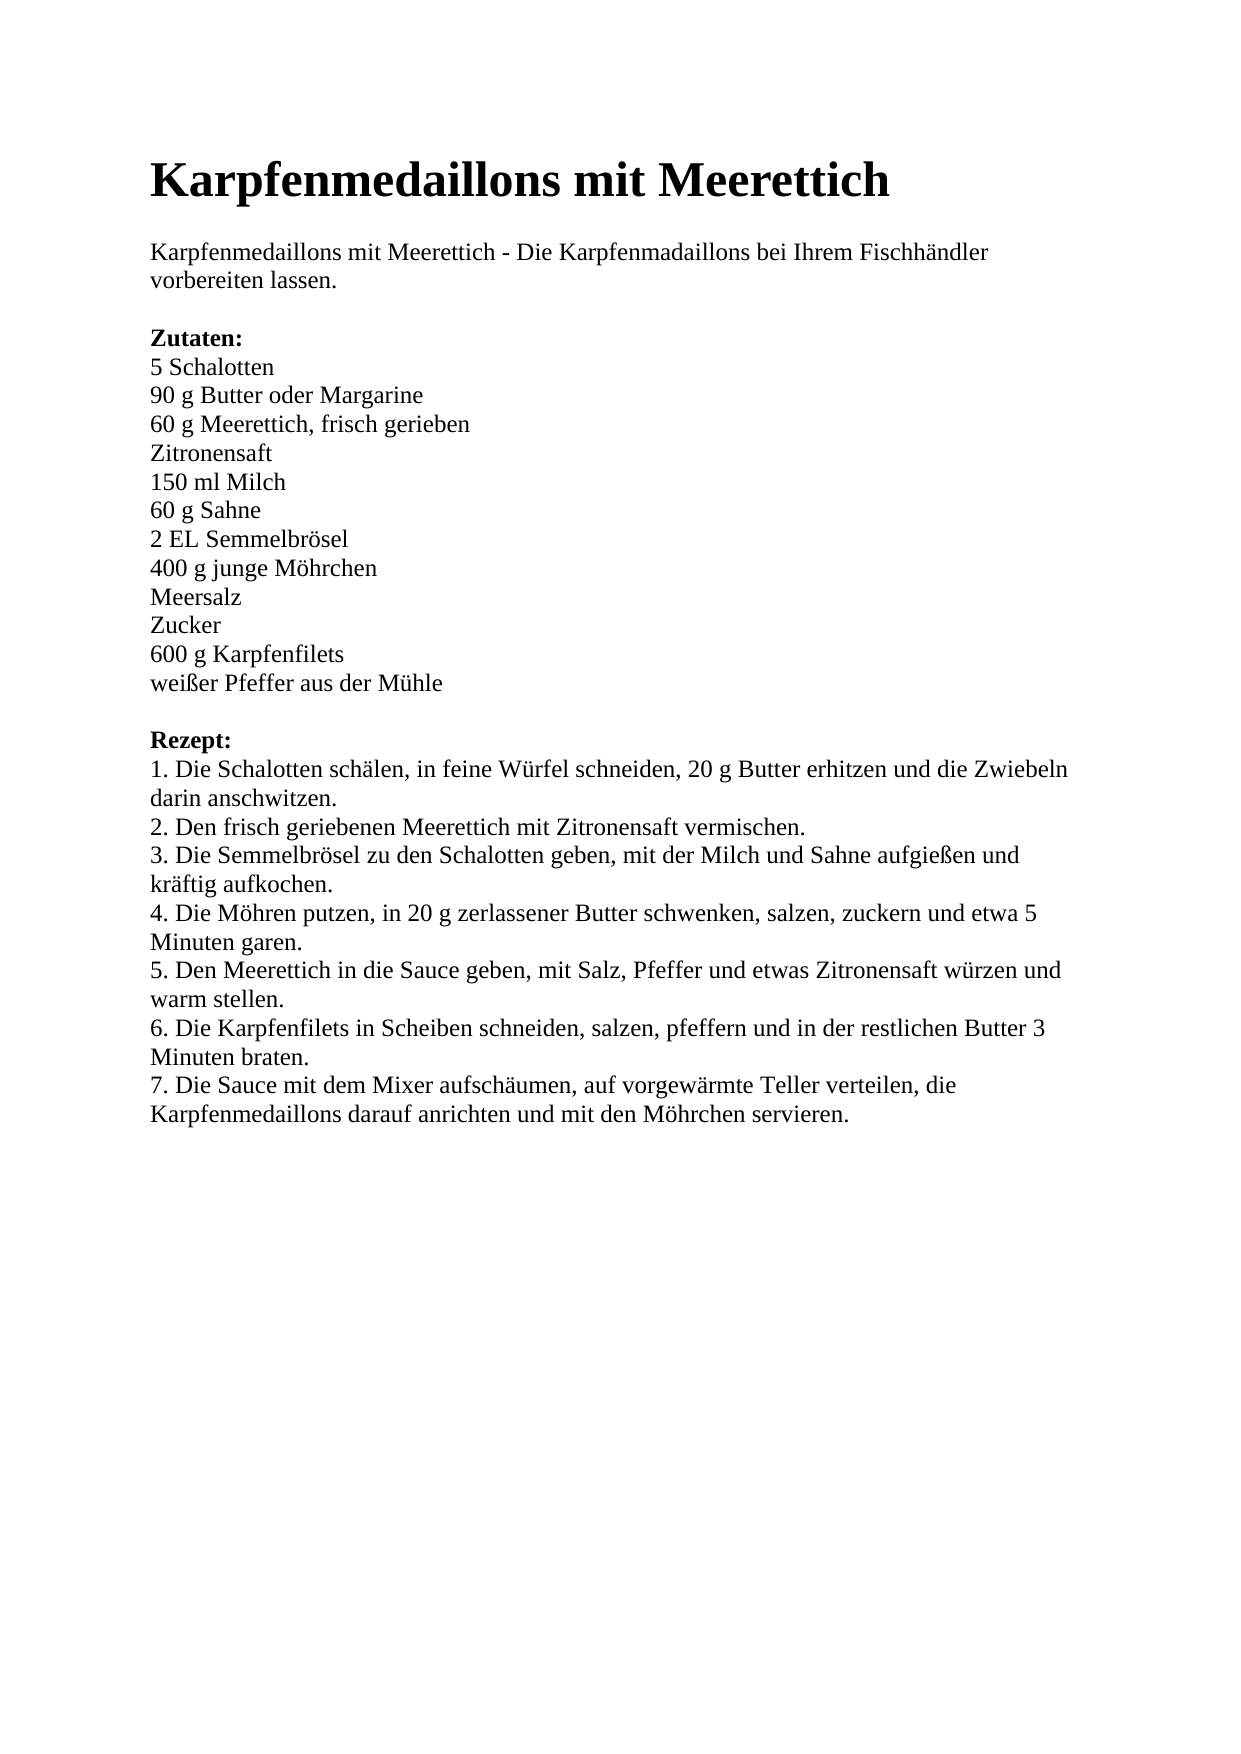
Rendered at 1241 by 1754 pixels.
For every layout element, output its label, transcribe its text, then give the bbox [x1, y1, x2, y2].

text Karpfenmedaillons mit Meerettich [150, 150, 1090, 207]
text Karpfenmedaillons mit Meerettich - Die Karpfenmadaillons bei Ihrem Fischhändler vorbereiten lassen. Zutaten: 5 Schalotten 90 g Butter oder Margarine 60 g Meerettich, frisch gerieben Zitronensaft 150 ml Milch 60 g Sahne 2 EL Semmelbrösel 400 g junge Möhrchen Meersalz Zucker 600 g Karpfenfilets weißer Pfeffer aus der Mühle Rezept: 1. Die Schalotten schälen, in feine Würfel schneiden, 20 g Butter erhitzen und die Zwiebeln darin anschwitzen. 2. Den frisch geriebenen Meerettich mit Zitronensaft vermischen. 3. Die Semmelbrösel zu den Schalotten geben, mit der Milch und Sahne aufgießen und kräftig aufkochen. 4. Die Möhren putzen, in 20 g zerlassener Butter schwenken, salzen, zuckern und etwa 5 Minuten garen. 5. Den Meerettich in die Sauce geben, mit Salz, Pfeffer und etwas Zitronensaft würzen und warm stellen. 6. Die Karpfenfilets in Scheiben schneiden, salzen, pfeffern und in der restlichen Butter 3 Minuten braten. 7. Die Sauce mit dem Mixer aufschäumen, auf vorgewärmte Teller verteilen, die Karpfenmedaillons darauf anrichten und mit den Möhrchen servieren. [150, 237, 1090, 1128]
